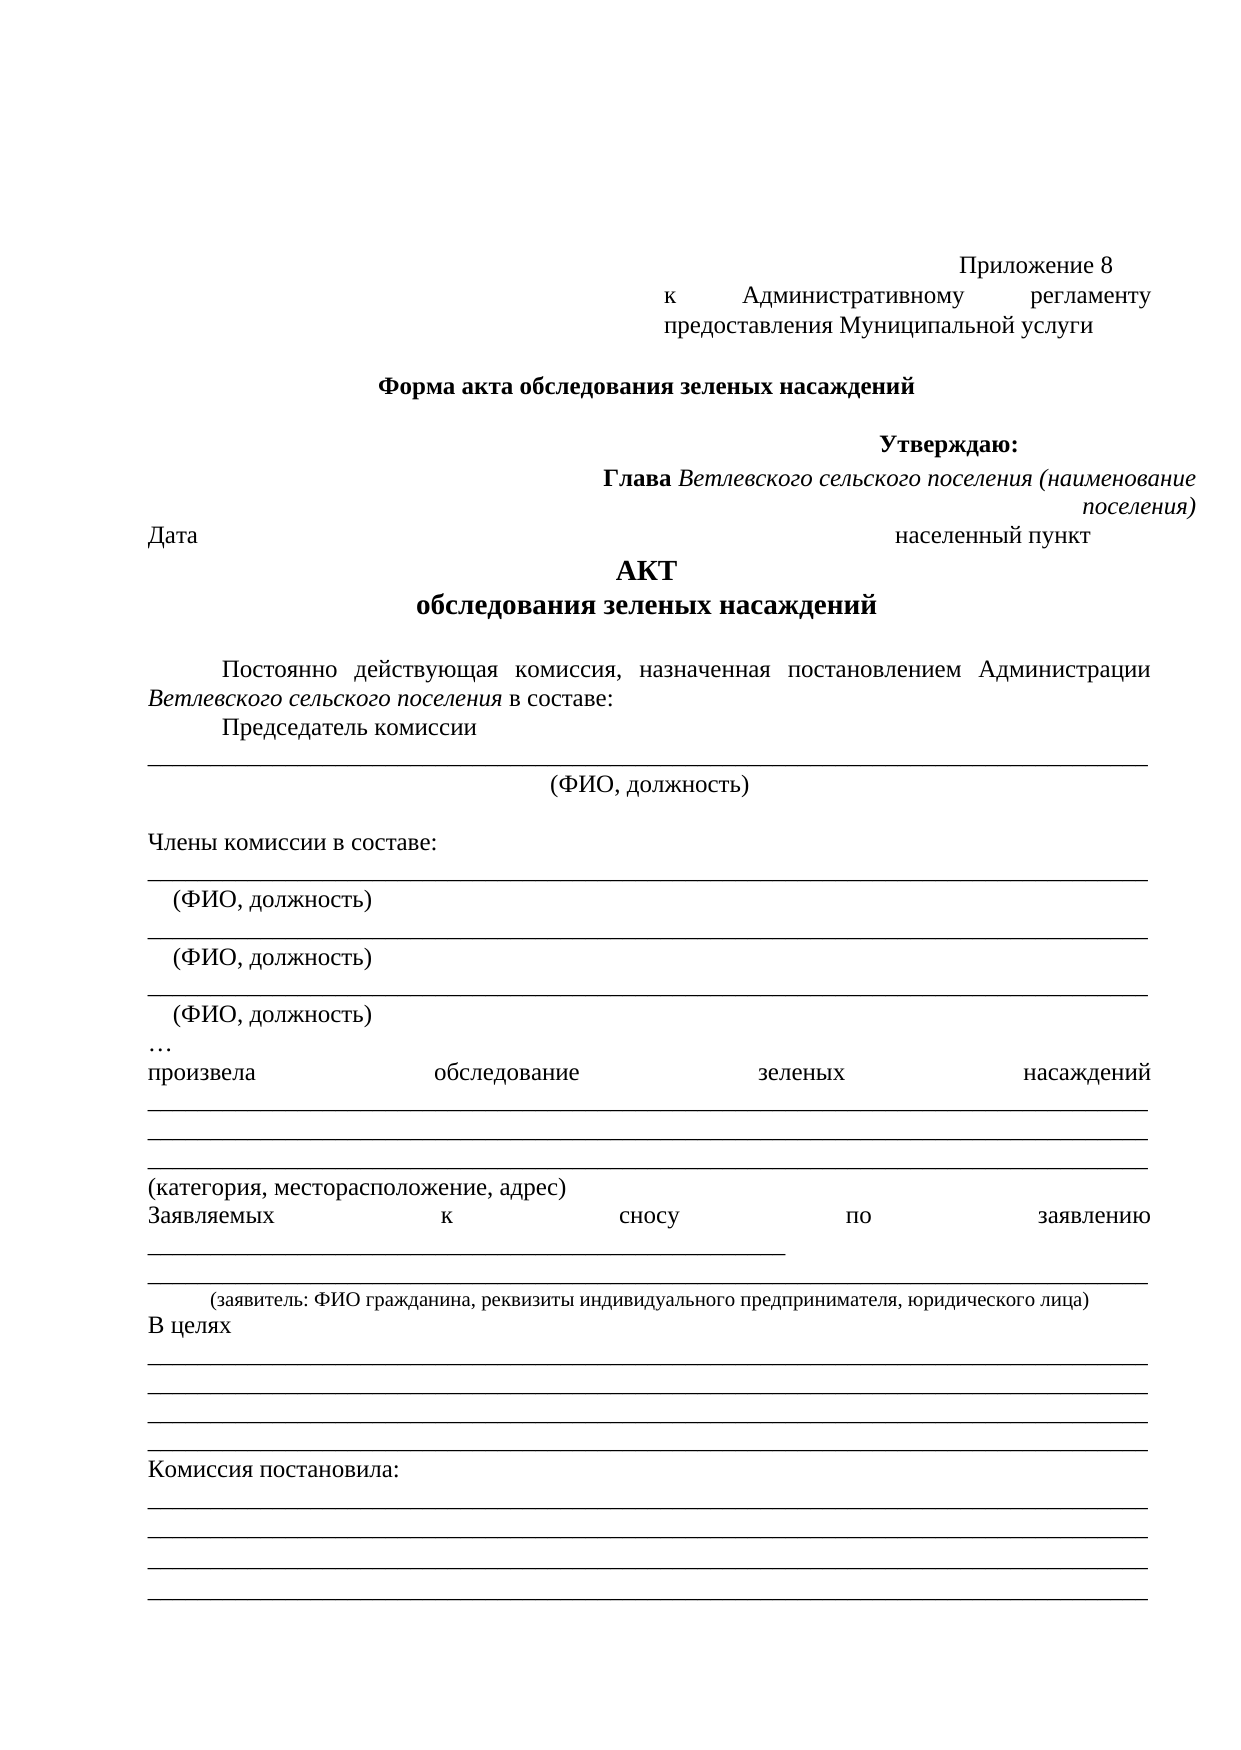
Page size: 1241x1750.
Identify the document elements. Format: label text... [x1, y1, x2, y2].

text ________________________________________________________________________________ [148, 970, 1152, 999]
text произвела обследование зеленых насаждений ________________________________________________________________________________ [148, 1057, 1152, 1114]
text (заявитель: ФИО гражданина, реквизиты индивидуального предпринимателя, юридического лица) [148, 1287, 1152, 1311]
text Председатель комиссии [148, 712, 1152, 740]
text ________________________________________________________________________________ [148, 1258, 1152, 1287]
text ________________________________________________________________________________ [148, 1114, 1152, 1143]
text Члены комиссии в составе: [148, 827, 1152, 855]
text ________________________________________________________________________________ [148, 740, 1152, 769]
text Заявляемых к сносу по заявлению ___________________________________________________ [148, 1200, 1152, 1258]
text ________________________________________________________________________________ [148, 1574, 1152, 1603]
subtitle обследования зеленых насаждений [148, 587, 1145, 621]
text ________________________________________________________________________________ [148, 1426, 1152, 1454]
text к Административному регламенту предоставления Муниципальной услуги [664, 280, 1152, 339]
text (категория, месторасположение, адрес) [148, 1172, 1152, 1200]
text ________________________________________________________________________________ [148, 1543, 1152, 1572]
text Комиссия постановила: [148, 1454, 1152, 1483]
text Приложение 8 [885, 250, 1152, 278]
text (ФИО, должность) [148, 942, 1152, 970]
text (ФИО, должность) [148, 769, 1152, 798]
text Глава Ветлевского сельского поселения (наименование поселения) [148, 463, 1196, 520]
text ________________________________________________________________________________ [148, 1368, 1152, 1397]
text (ФИО, должность) [148, 884, 1152, 913]
subtitle АКТ [148, 553, 1145, 587]
text ________________________________________________________________________________ [148, 1143, 1152, 1172]
text … [148, 1028, 1152, 1057]
text ________________________________________________________________________________ [148, 1483, 1152, 1512]
text ________________________________________________________________________________ [148, 855, 1152, 884]
text Утверждаю: [148, 429, 1152, 458]
text ________________________________________________________________________________ [148, 1512, 1152, 1541]
text Постоянно действующая комиссия, назначенная постановлением Администрации Ветлевского сельского поселения в составе: [148, 654, 1152, 712]
text ________________________________________________________________________________ [148, 1339, 1152, 1368]
text Форма акта обследования зеленых насаждений [148, 371, 1145, 400]
text (ФИО, должность) [148, 999, 1152, 1028]
text В целях [148, 1311, 1152, 1339]
text Дата населенный пункт [148, 520, 1152, 549]
text ________________________________________________________________________________ [148, 1397, 1152, 1426]
text ________________________________________________________________________________ [148, 913, 1152, 942]
